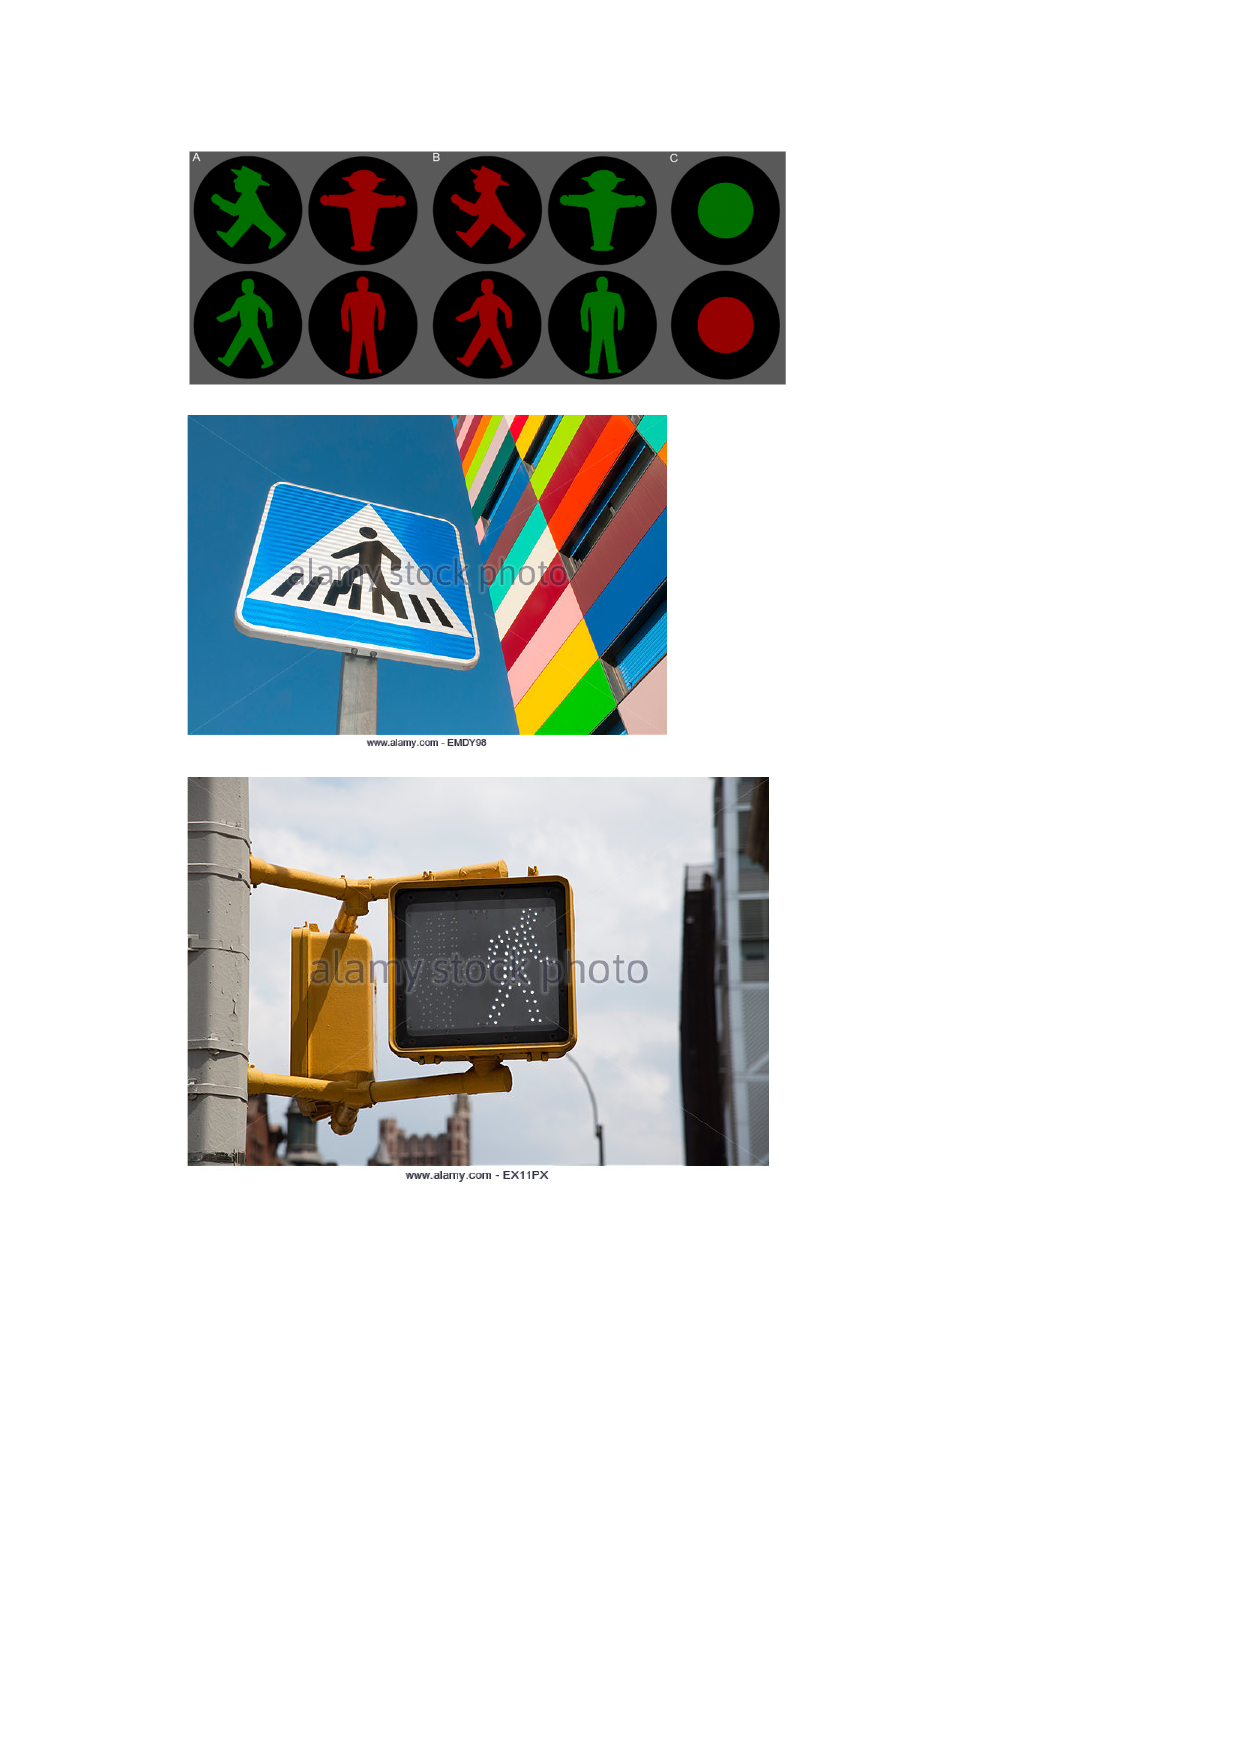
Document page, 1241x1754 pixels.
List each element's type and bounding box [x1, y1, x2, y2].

picture [187, 777, 769, 1184]
picture [187, 415, 667, 750]
picture [187, 150, 788, 387]
